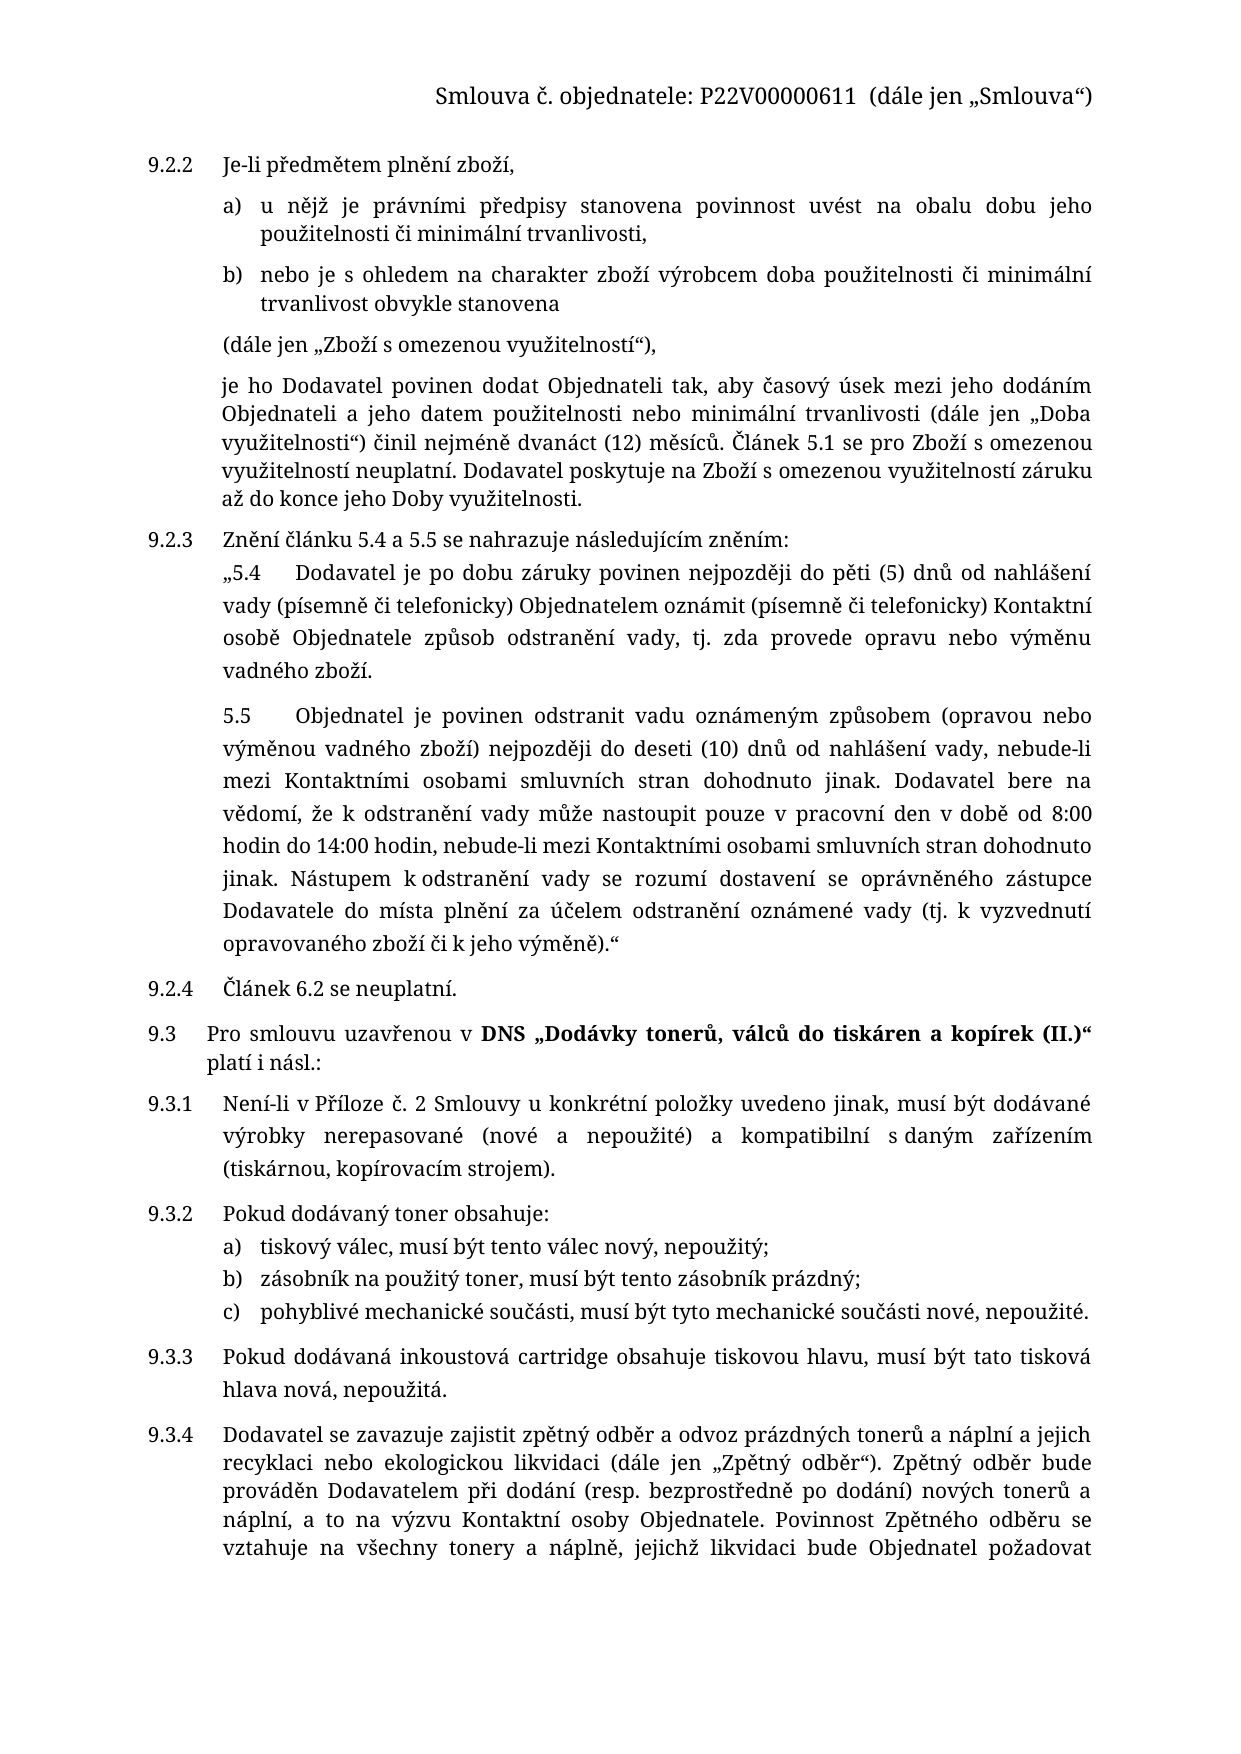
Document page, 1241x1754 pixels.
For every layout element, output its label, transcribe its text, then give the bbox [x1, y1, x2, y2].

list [148, 1420, 1093, 1562]
list u nějž je právními předpisy stanovena povinnost uvést na obalu dobu jeho použitelnosti či minimální trvanlivosti, [223, 191, 1093, 248]
list Pokud dodávaný toner obsahuje: [148, 1199, 1093, 1228]
list Znění článku 5.4 a 5.5 se nahrazuje následujícím zněním: [148, 526, 1093, 554]
list nebo je s ohledem na charakter zboží výrobcem doba použitelnosti či minimální trvanlivost obvykle stanovena [223, 261, 1093, 317]
list Je-li předmětem plnění zboží, [148, 150, 1093, 179]
list tiskový válec, musí být tento válec nový, nepoužitý; [223, 1232, 1093, 1260]
list Pokud dodávaná inkoustová cartridge obsahuje tiskovou hlavu, musí být tato tisková hlava nová, nepoužitá. [148, 1342, 1093, 1403]
list pohyblivé mechanické součásti, musí být tyto mechanické součásti nové, nepoužité. [223, 1297, 1093, 1325]
list zásobník na použitý toner, musí být tento zásobník prázdný; [223, 1264, 1093, 1293]
text je ho Dodavatel povinen dodat Objednateli tak, aby časový úsek mezi jeho dodáním Objednateli a jeho datem použitelnosti nebo minimální trvanlivosti (dále jen „Doba využitelnosti“) činil nejméně dvanáct (12) měsíců. Článek 5.1 se pro Zboží s omezenou využitelností neuplatní. Dodavatel poskytuje na Zboží s omezenou využitelností záruku až do konce jeho Doby využitelnosti. [221, 371, 1093, 513]
list „5.4 Dodavatel je po dobu záruky povinen nejpozději do pěti (5) dnů od nahlášení vady (písemně či telefonicky) Objednatelem oznámit (písemně či telefonicky) Kontaktní osobě Objednatele způsob odstranění vady, tj. zda provede opravu nebo výměnu vadného zboží. [223, 558, 1093, 684]
text (dále jen „Zboží s omezenou využitelností“), [223, 330, 1093, 358]
list Pro smlouvu uzavřenou v DNS „Dodávky tonerů, válců do tiskáren a kopírek (II.)“ platí i násl.: [148, 1019, 1093, 1076]
list Není-li v Příloze č. 2 Smlouvy u konkrétní položky uvedeno jinak, musí být dodávané výrobky nerepasované (nové a nepoužité) a kompatibilní s daným zařízením (tiskárnou, kopírovacím strojem). [148, 1089, 1093, 1182]
list 5.5 Objednatel je povinen odstranit vadu oznámeným způsobem (opravou nebo výměnou vadného zboží) nejpozději do deseti (10) dnů od nahlášení vady, nebude-li mezi Kontaktními osobami smluvních stran dohodnuto jinak. Dodavatel bere na vědomí, že k odstranění vady může nastoupit pouze v pracovní den v době od 8:00 hodin do 14:00 hodin, nebude-li mezi Kontaktními osobami smluvních stran dohodnuto jinak. Nástupem k odstranění vady se rozumí dostavení se oprávněného zástupce Dodavatele do místa plnění za účelem odstranění oznámené vady (tj. k vyzvednutí opravovaného zboží či k jeho výměně).“ [223, 701, 1093, 958]
list Článek 6.2 se neuplatní. [148, 974, 1093, 1003]
